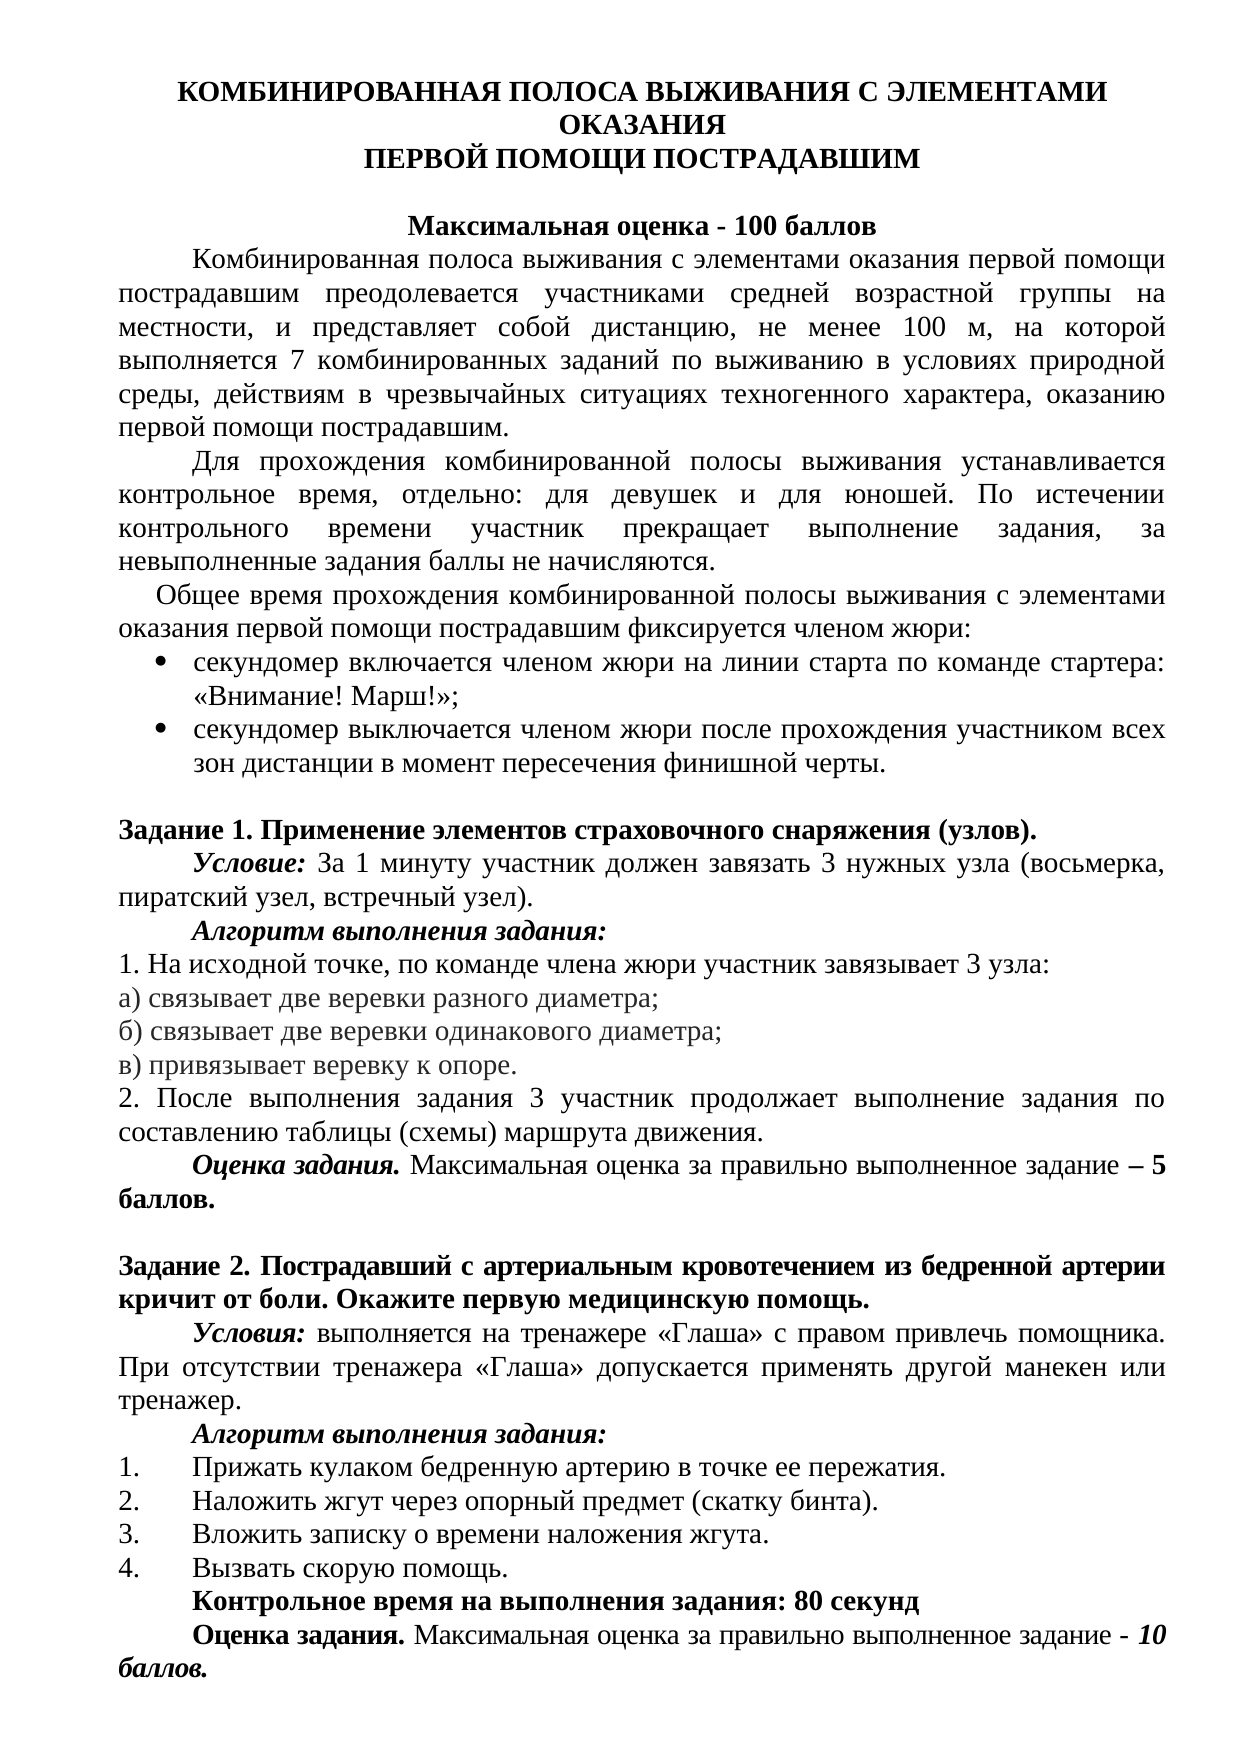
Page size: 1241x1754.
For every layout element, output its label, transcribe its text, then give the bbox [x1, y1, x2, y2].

text Условие: За 1 минуту участник должен завязать 3 нужных узла (восьмерка, пиратский узел, встречный узел). [118, 846, 1166, 913]
text ПЕРВОЙ ПОМОЩИ ПОСТРАДАВШИМ [118, 141, 1166, 174]
text Задание 2. Пострадавший с артериальным кровотечением из бедренной артерии кричит от боли. Окажите первую медицинскую помощь. [118, 1248, 1166, 1315]
list Прижать кулаком бедренную артерию в точке ее пережатия. [118, 1449, 1166, 1483]
list Оценка задания. Максимальная оценка за правильно выполненное задание - 10 баллов. [118, 1617, 1166, 1684]
text Комбинированная полоса выживания с элементами оказания первой помощи пострадавшим преодолевается участниками средней возрастной группы на местности, и представляет собой дистанцию, не менее 100 м, на которой выполняется 7 комбинированных заданий по выживанию в условиях природной среды, действиям в чрезвычайных ситуациях техногенного характера, оказанию первой помощи пострадавшим. [118, 242, 1166, 443]
text Задание 1. Применение элементов страховочного снаряжения (узлов). [118, 812, 1166, 846]
text 2. После выполнения задания 3 участник продолжает выполнение задания по составлению таблицы (схемы) маршрута движения. [118, 1080, 1166, 1147]
text а) связывает две веревки разного диаметра; [118, 980, 1166, 1013]
list Вызвать скорую помощь. [118, 1550, 1166, 1583]
text КОМБИНИРОВАННАЯ ПОЛОСА ВЫЖИВАНИЯ С ЭЛЕМЕНТАМИ ОКАЗАНИЯ [118, 74, 1166, 141]
text б) связывает две веревки одинакового диаметра; [118, 1013, 1166, 1047]
text 1. На исходной точке, по команде члена жюри участник завязывает 3 узла: [118, 946, 1166, 980]
text Алгоритм выполнения задания: [118, 913, 1166, 946]
text Для прохождения комбинированной полосы выживания устанавливается контрольное время, отдельно: для девушек и для юношей. По истечении контрольного времени участник прекращает выполнение задания, за невыполненные задания баллы не начисляются. [118, 443, 1166, 577]
list Вложить записку о времени наложения жгута. [118, 1516, 1166, 1550]
list Контрольное время на выполнения задания: 80 секунд [118, 1583, 1166, 1617]
text Алгоритм выполнения задания: [118, 1416, 1166, 1449]
text Максимальная оценка - 100 баллов [118, 208, 1166, 242]
list Наложить жгут через опорный предмет (скатку бинта). [118, 1483, 1166, 1516]
text Общее время прохождения комбинированной полосы выживания с элементами оказания первой помощи пострадавшим фиксируется членом жюри: [118, 577, 1166, 644]
text в) привязывает веревку к опоре. [118, 1047, 1166, 1080]
list секундомер включается членом жюри на линии старта по команде стартера: «Внимание! Марш!»; [156, 644, 1166, 711]
text Оценка задания. Максимальная оценка за правильно выполненное задание – 5 баллов. [118, 1147, 1166, 1214]
text Условия: выполняется на тренажере «Глаша» с правом привлечь помощника. При отсутствии тренажера «Глаша» допускается применять другой манекен или тренажер. [118, 1315, 1166, 1416]
list секундомер выключается членом жюри после прохождения участником всех зон дистанции в момент пересечения финишной черты. [156, 711, 1166, 778]
